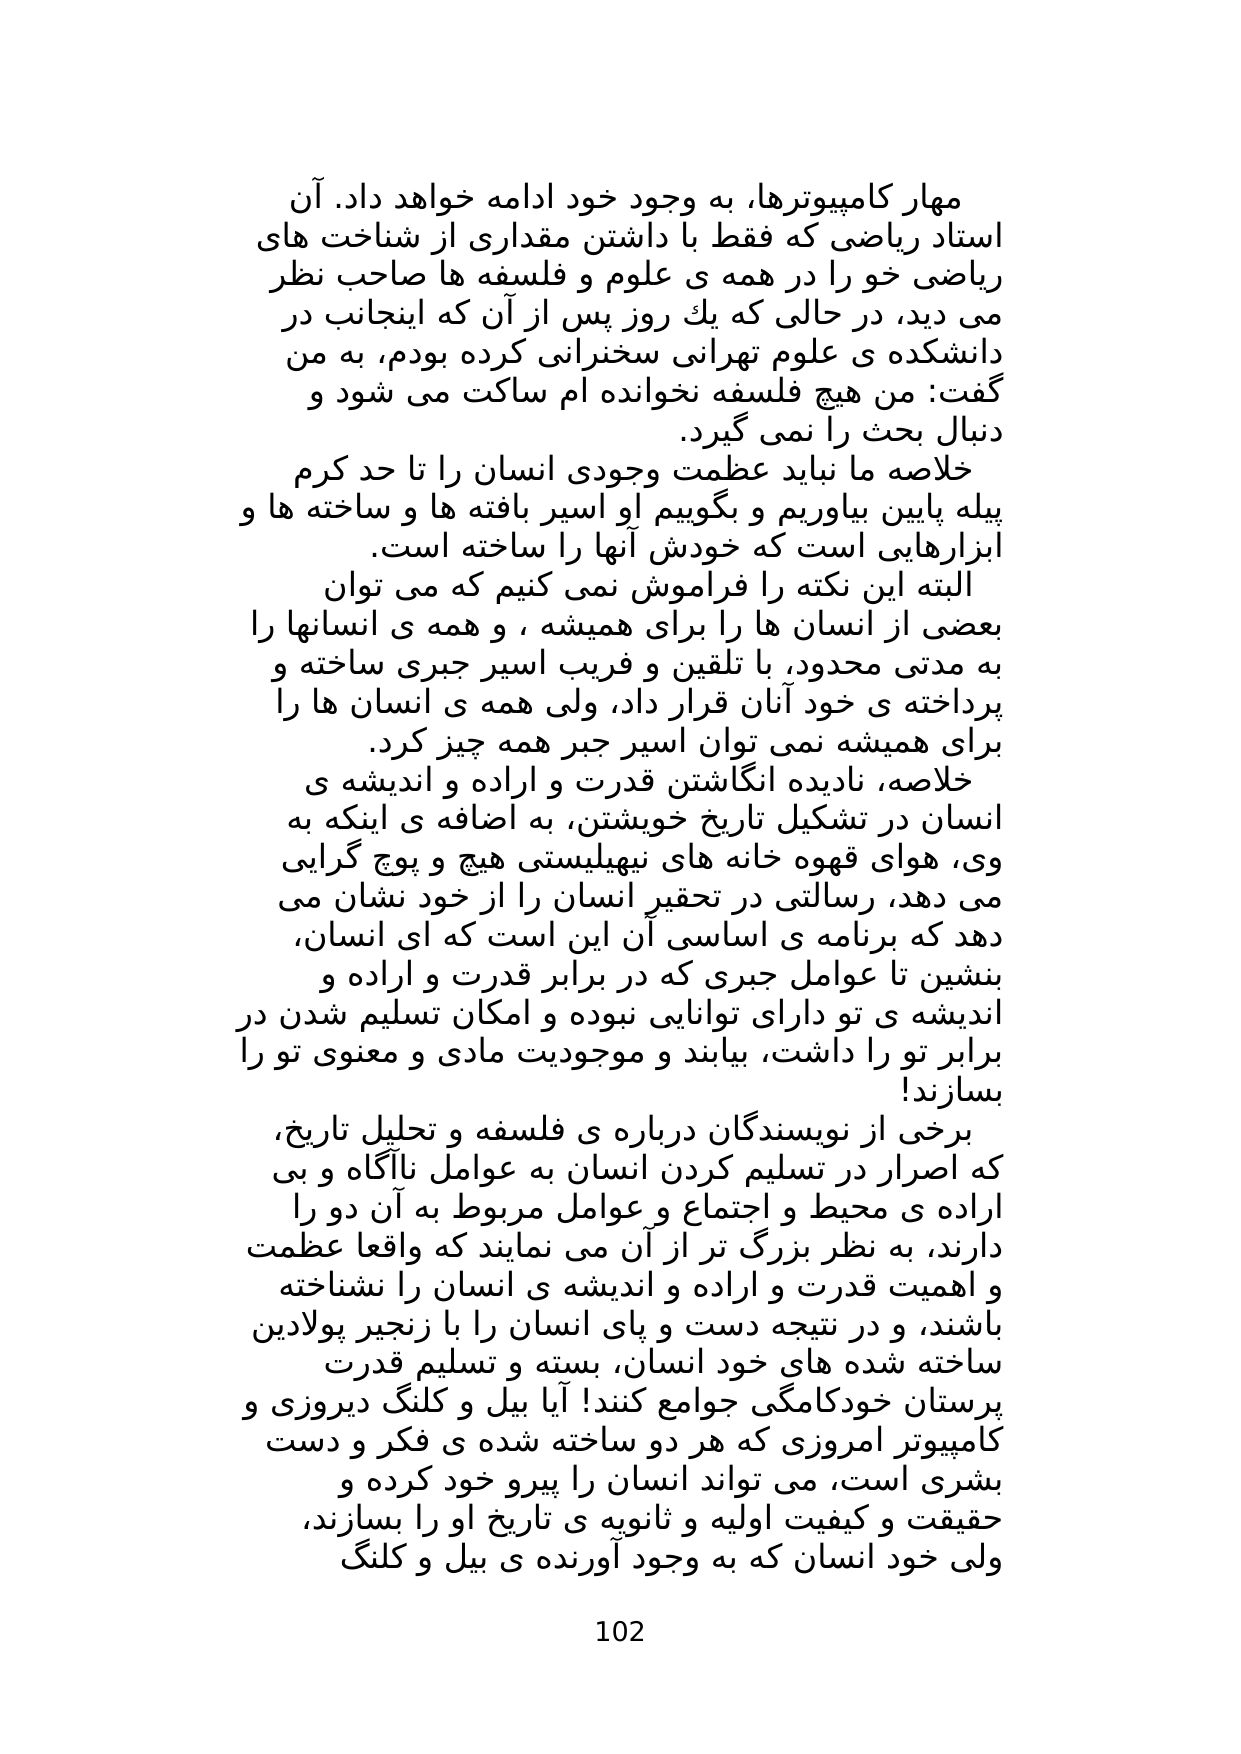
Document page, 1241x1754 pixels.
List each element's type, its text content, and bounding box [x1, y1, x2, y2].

text مهار كامپيوترها، به وجود خود ادامه خواهد داد. آن استاد رياضى كه فقط با داشتن مقدارى از شناخت هاى رياضى خو را در همه ى علوم و فلسفه ها صاحب نظر مى ديد، در حالى كه يك روز پس از آن كه اينجانب در دانشكده ى علوم تهرانى سخنرانى كرده بودم، به من گفت: من هيچ فلسفه نخوانده ام ساكت مى شود و دنبال بحث را نمى گيرد. [236, 177, 1004, 449]
text خلاصه ما نبايد عظمت وجودى انسان را تا حد كرم پيله پايين بياوريم و بگوييم او اسير بافته ها و ساخته ها و ابزارهايى است كه خودش آنها را ساخته است. [236, 449, 1004, 566]
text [236, 1110, 1004, 1576]
text البته اين نكته را فراموش نمى كنيم كه مى توان بعضى از انسان ها را براى هميشه ، و همه ى انسانها را به مدتى محدود، با تلقين و فريب اسير جبرى ساخته و پرداخته ى خود آنان قرار داد، ولى همه ى انسان ها را براى هميشه نمى توان اسير جبر همه چيز كرد. [236, 566, 1004, 760]
text خلاصه، ناديده انگاشتن قدرت و اراده و انديشه ى انسان در تشكيل تاريخ خويشتن، به اضافه ى اينكه به وى، هواى قهوه خانه هاى نيهيليستى هيچ و پوچ گرايى مى دهد، رسالتى در تحقير انسان را از خود نشان مى دهد كه برنامه ى اساسى آن اين است كه اى انسان، بنشين تا عوامل جبرى كه در برابر قدرت و اراده و انديشه ى تو داراى توانايى نبوده و امكان تسليم شدن در برابر تو را داشت، بيابند و موجوديت مادى و معنوى تو را بسازند! [236, 760, 1004, 1110]
